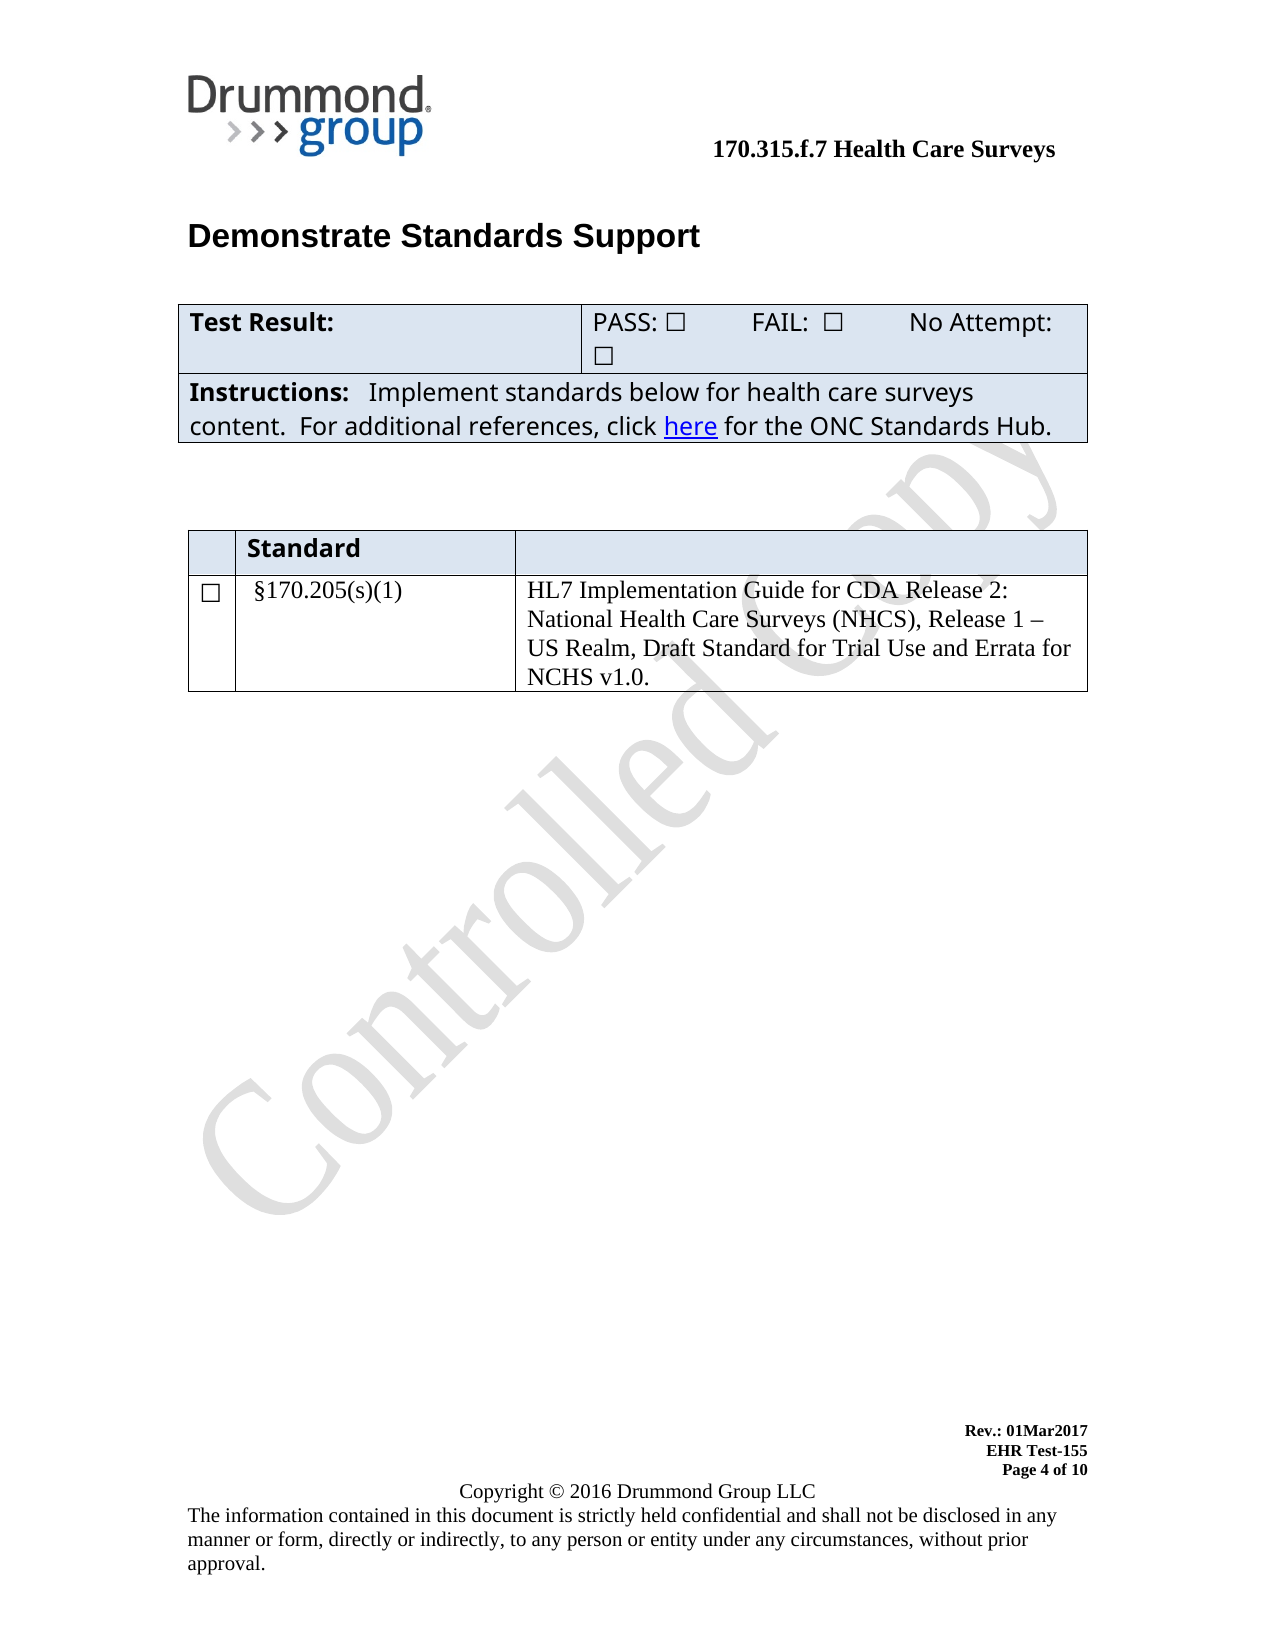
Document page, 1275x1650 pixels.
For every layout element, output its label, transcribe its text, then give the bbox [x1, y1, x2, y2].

table_header PASS: FAIL: No Attempt: [582, 305, 1087, 373]
table_header [516, 531, 1087, 574]
table_header Standard [236, 531, 515, 574]
subtitle Demonstrate Standards Support [187, 216, 1087, 254]
table_cell Instructions: Implement standards below for health care surveys content. For additional references, click here for the ONC Standards Hub. [179, 374, 1087, 442]
table_cell §170.205(s)(1) [236, 576, 515, 691]
table_cell HL7 Implementation Guide for CDA Release 2: National Health Care Surveys (NHCS), Release 1 – US Realm, Draft Standard for Trial Use and Errata for NCHS v1.0. [516, 576, 1087, 691]
table_header Test Result: [179, 305, 581, 373]
table_header [189, 531, 235, 574]
picture [187, 75, 433, 157]
